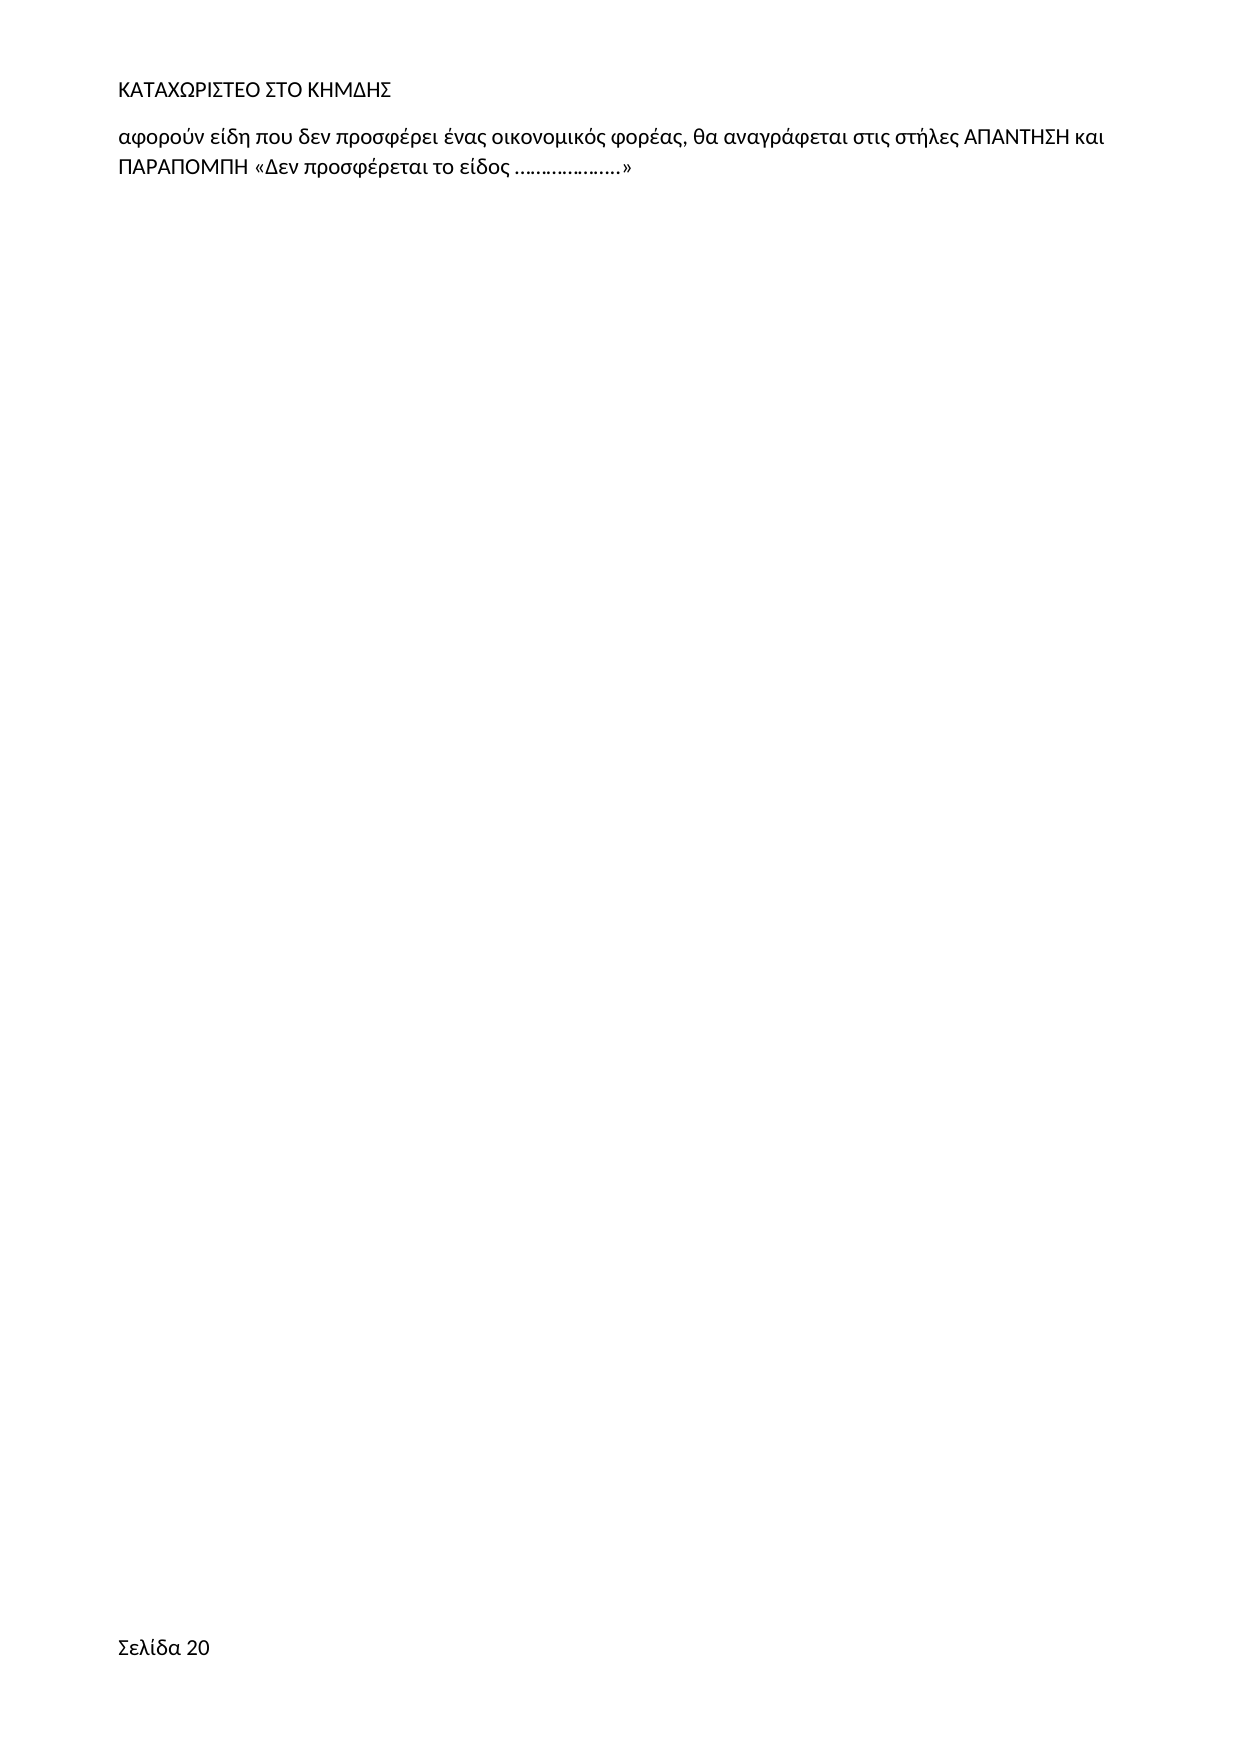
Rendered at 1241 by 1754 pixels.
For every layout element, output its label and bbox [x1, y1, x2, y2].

text [118, 122, 1122, 180]
